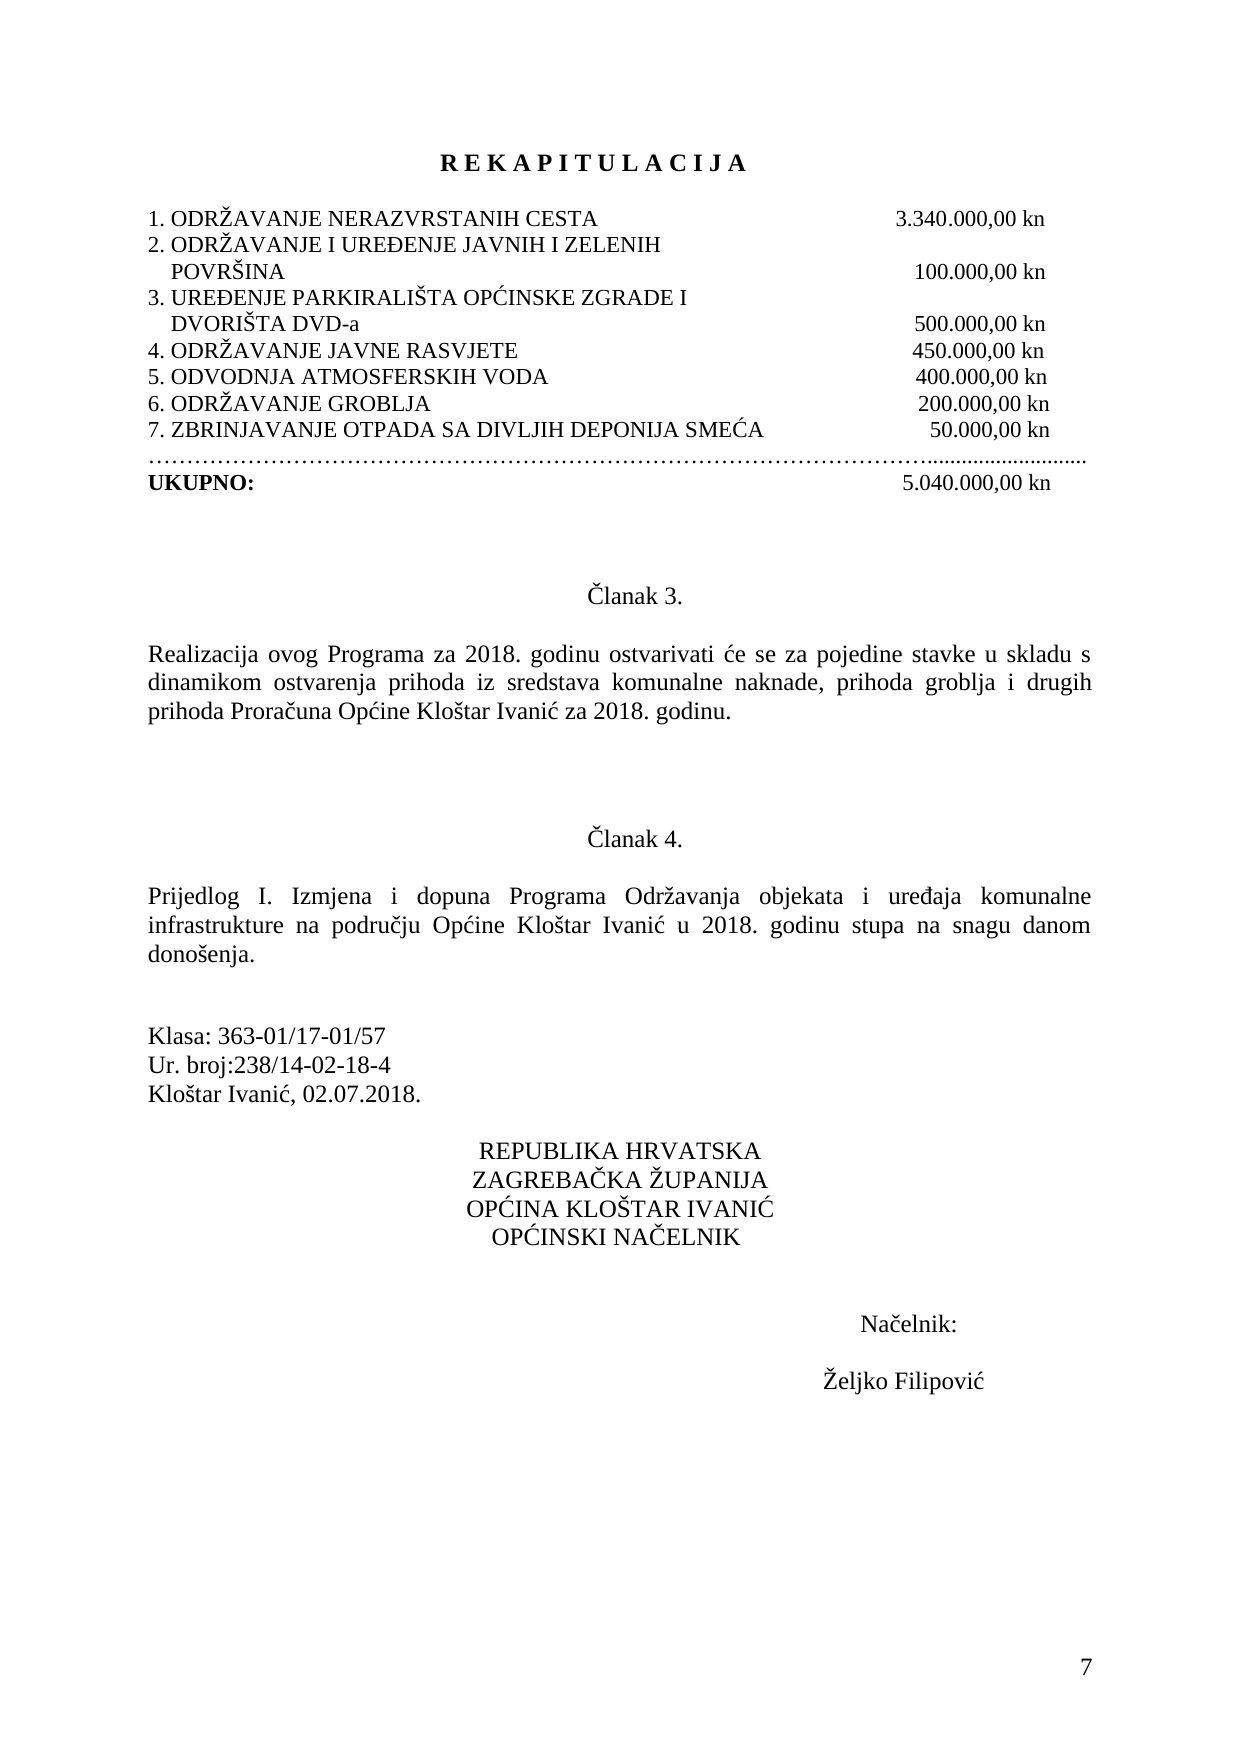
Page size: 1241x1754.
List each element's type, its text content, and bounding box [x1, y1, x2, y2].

text UKUPNO: 5.040.000,00 kn [148, 469, 1093, 495]
text REPUBLIKA HRVATSKA [148, 1136, 1093, 1165]
text Članak 3. [177, 581, 1093, 610]
text Željko Filipović [148, 1366, 1093, 1395]
text 3. UREĐENJE PARKIRALIŠTA OPĆINSKE ZGRADE I [148, 284, 1093, 311]
text 4. ODRŽAVANJE JAVNE RASVJETE 450.000,00 kn [148, 337, 1093, 363]
text Načelnik: [148, 1309, 1093, 1337]
text 1. ODRŽAVANJE NERAZVRSTANIH CESTA 3.340.000,00 kn [148, 205, 1093, 231]
text 6. ODRŽAVANJE GROBLJA 200.000,00 kn [148, 389, 1093, 416]
text Ur. broj:238/14-02-18-4 [148, 1050, 1093, 1079]
text OPĆINA KLOŠTAR IVANIĆ [148, 1194, 1093, 1222]
text Kloštar Ivanić, 02.07.2018. [148, 1079, 1093, 1107]
text Prijedlog I. Izmjena i dopuna Programa Održavanja objekata i uređaja komunalne infrastrukture na području Općine Kloštar Ivanić u 2018. godinu stupa na snagu danom donošenja. [148, 881, 1093, 967]
text 2. ODRŽAVANJE I UREĐENJE JAVNIH I ZELENIH [148, 231, 1093, 258]
text Članak 4. [177, 824, 1093, 852]
text …………………………………………………………………………………………............................ [148, 442, 1093, 469]
text OPĆINSKI NAČELNIK [148, 1222, 1093, 1251]
text Klasa: 363-01/17-01/57 [148, 1021, 1093, 1050]
text 7. ZBRINJAVANJE OTPADA SA DIVLJIH DEPONIJA SMEĆA 50.000,00 kn [148, 416, 1093, 442]
text DVORIŠTA DVD-a 500.000,00 kn [148, 311, 1093, 337]
text Realizacija ovog Programa za 2018. godinu ostvarivati će se za pojedine stavke u skladu s dinamikom ostvarenja prihoda iz sredstava komunalne naknade, prihoda groblja i drugih prihoda Proračuna Općine Kloštar Ivanić za 2018. godinu. [148, 639, 1093, 725]
text R E K A P I T U L A C I J A [177, 148, 1093, 176]
text ZAGREBAČKA ŽUPANIJA [148, 1165, 1093, 1194]
text 5. ODVODNJA ATMOSFERSKIH VODA 400.000,00 kn [148, 363, 1093, 389]
text POVRŠINA 100.000,00 kn [148, 258, 1093, 284]
